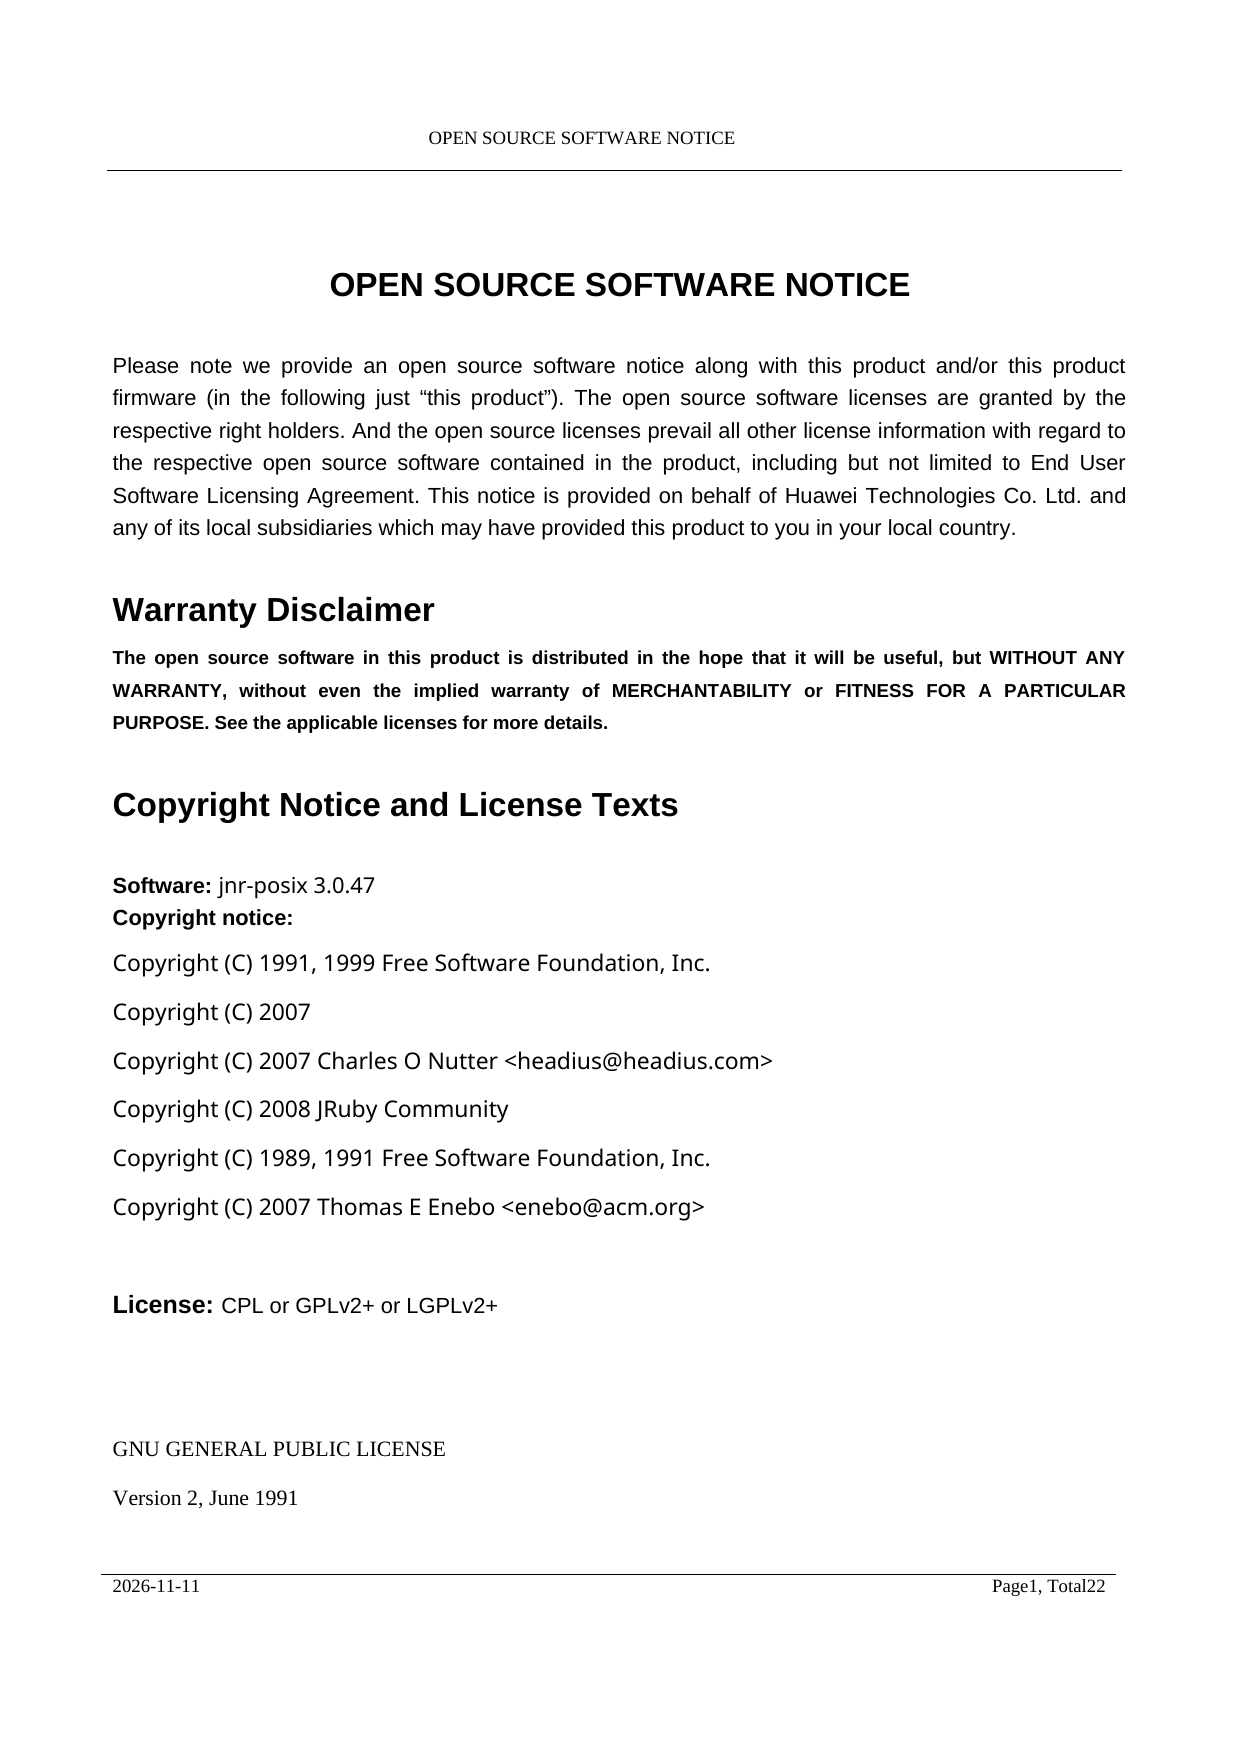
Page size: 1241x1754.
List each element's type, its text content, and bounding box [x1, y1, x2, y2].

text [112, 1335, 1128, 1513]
text Please note we provide an open source software notice along with this product and/or this product firmware (in the following just “this product”). The open source software licenses are granted by the respective right holders. And the open source licenses prevail all other license information with regard to the respective open source software contained in the product, including but not limited to End User Software Licensing Agreement. This notice is provided on behalf of Huawei Technologies Co. Ltd. and any of its local subsidiaries which may have provided this product to you in your local country. [112, 349, 1128, 544]
text License: CPL or GPLv2+ or LGPLv2+ [112, 1288, 1128, 1320]
text Copyright (C) 1991, 1999 Free Software Foundation, Inc. Copyright (C) 2007 Copyright (C) 2007 Charles O Nutter <headius@headius.com> Copyright (C) 2008 JRuby Community Copyright (C) 1989, 1991 Free Software Foundation, Inc. Copyright (C) 2007 Thomas E Enebo <enebo@acm.org> [112, 947, 1128, 1272]
text The open source software in this product is distributed in the hope that it will be useful, but WITHOUT ANY WARRANTY, without even the implied warranty of MERCHANTABILITY or FITNESS FOR A PARTICULAR PURPOSE. See the applicable licenses for more details. [112, 641, 1128, 739]
text OPEN SOURCE SOFTWARE NOTICE [112, 251, 1128, 316]
text Copyright notice: [112, 901, 1128, 934]
text Warranty Disclaimer [112, 576, 1128, 641]
text Copyright Notice and License Texts [112, 771, 1128, 836]
text Software: jnr-posix 3.0.47 [112, 869, 1128, 901]
